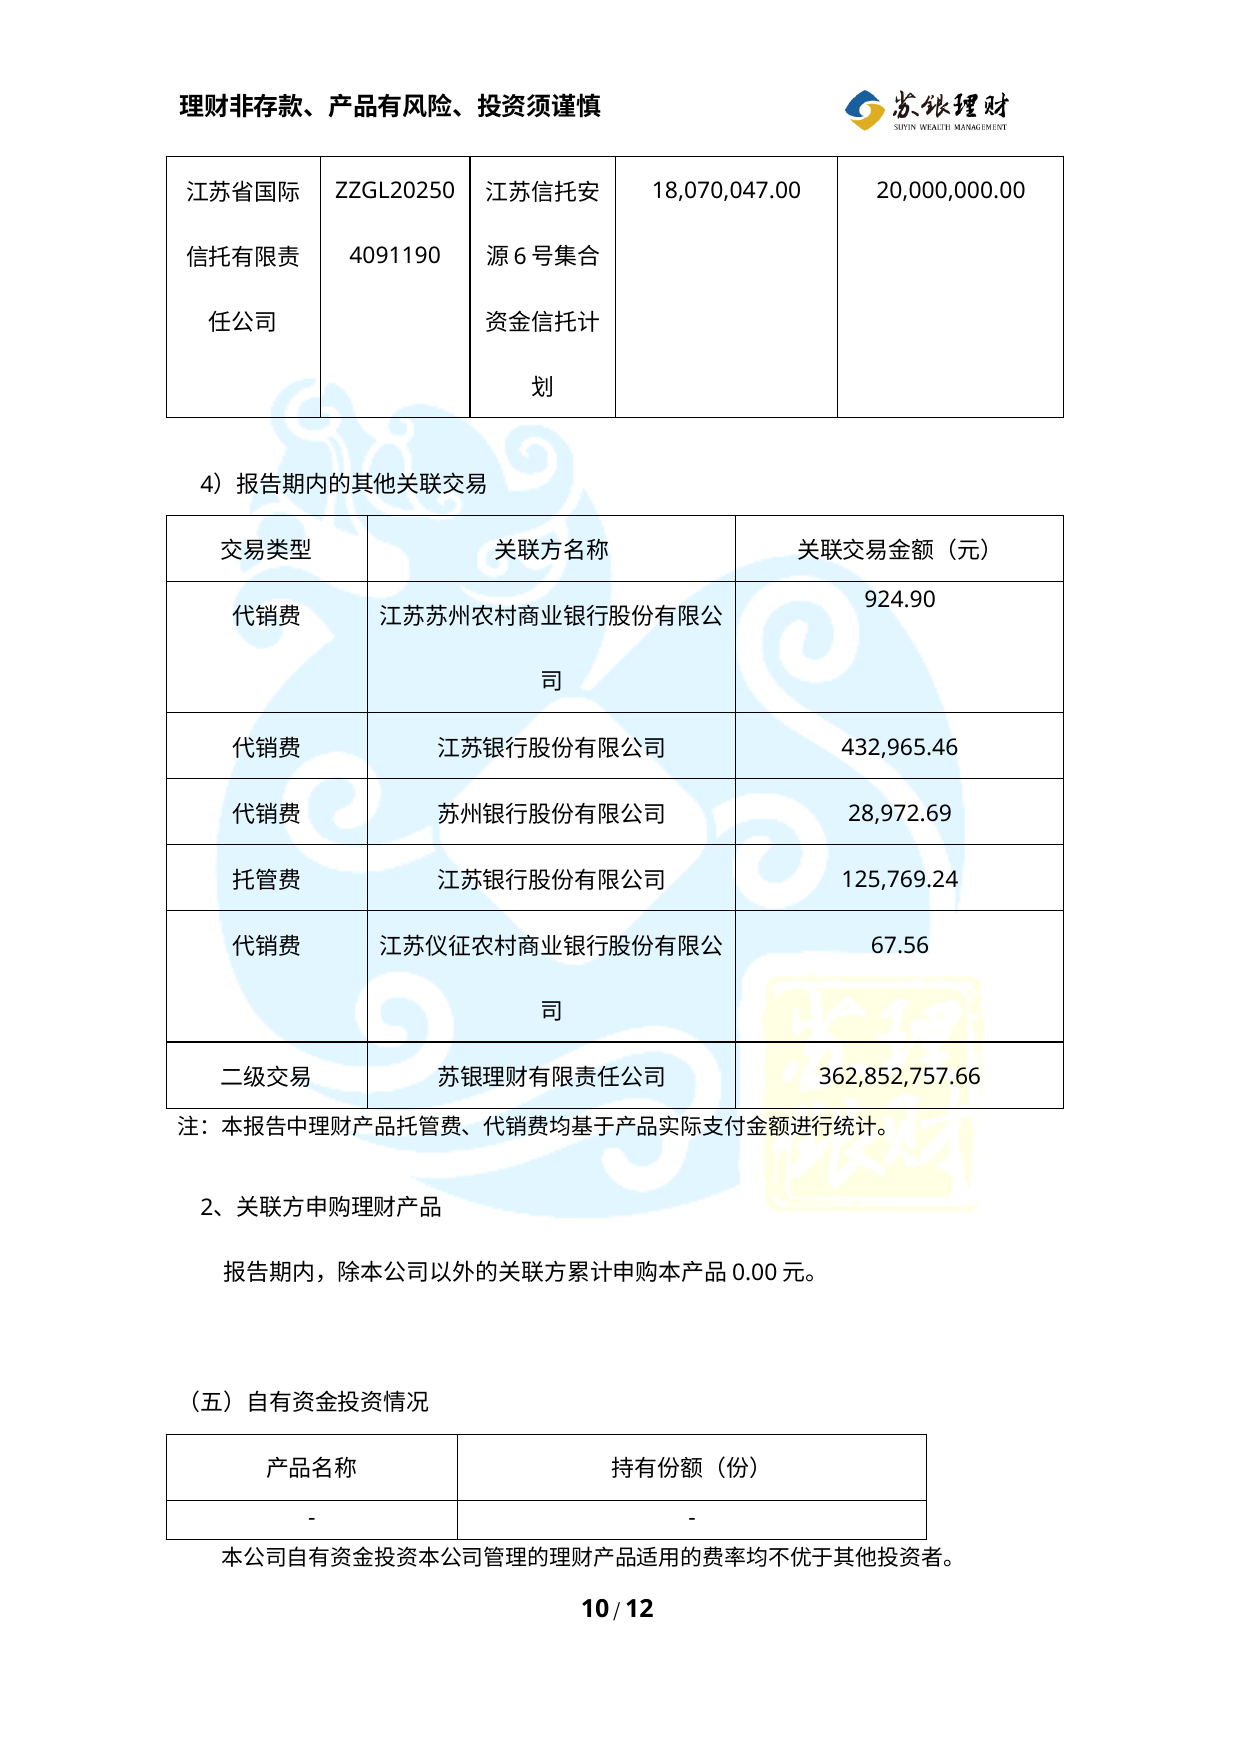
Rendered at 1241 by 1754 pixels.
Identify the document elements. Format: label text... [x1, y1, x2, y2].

table_cell - [458, 1501, 926, 1539]
table_header 关联交易金额（元） [736, 516, 1063, 581]
table_cell ZZGL202504091190 [321, 157, 469, 417]
table_header 产品名称 [167, 1435, 457, 1499]
table_cell 江苏信托安源6号集合资金信托计划 [471, 157, 615, 417]
table_cell 432,965.46 [736, 713, 1063, 778]
table_cell 苏银理财有限责任公司 [368, 1043, 735, 1107]
table_cell 28,972.69 [736, 779, 1063, 844]
table_cell 代销费 [167, 911, 367, 1041]
table_cell 67.56 [736, 911, 1063, 1041]
table_cell 18,070,047.00 [616, 157, 837, 417]
table_cell 江苏仪征农村商业银行股份有限公司 [368, 911, 735, 1041]
text （五）自有资金投资情况 [177, 1368, 1053, 1433]
text 注：本报告中理财产品托管费、代销费均基于产品实际支付金额进行统计。 [177, 1109, 1053, 1141]
table_cell 代销费 [167, 713, 367, 778]
table_cell 江苏苏州农村商业银行股份有限公司 [368, 582, 735, 712]
table_cell 江苏省国际信托有限责任公司 [167, 157, 320, 417]
table_cell 二级交易 [167, 1043, 367, 1107]
table_cell 江苏银行股份有限公司 [368, 713, 735, 778]
table_cell 924.90 [736, 582, 1063, 712]
text 2、关联方申购理财产品 [177, 1173, 1053, 1238]
text 本公司自有资金投资本公司管理的理财产品适用的费率均不优于其他投资者。 [177, 1540, 1053, 1572]
table_cell 代销费 [167, 779, 367, 844]
table_cell 代销费 [167, 582, 367, 712]
table_cell 362,852,757.66 [736, 1043, 1063, 1107]
picture [820, 72, 1039, 143]
table_cell - [167, 1501, 457, 1539]
table_header 交易类型 [167, 516, 367, 581]
list 报告期内的其他关联交易 [177, 450, 1053, 515]
table_cell 20,000,000.00 [838, 157, 1063, 417]
table_header 持有份额（份） [458, 1435, 926, 1499]
text 报告期内，除本公司以外的关联方累计申购本产品0.00元。 [177, 1238, 1053, 1303]
table_header 关联方名称 [368, 516, 735, 581]
table_cell 苏州银行股份有限公司 [368, 779, 735, 844]
table_cell 江苏银行股份有限公司 [368, 845, 735, 910]
table_cell 125,769.24 [736, 845, 1063, 910]
table_cell 托管费 [167, 845, 367, 910]
